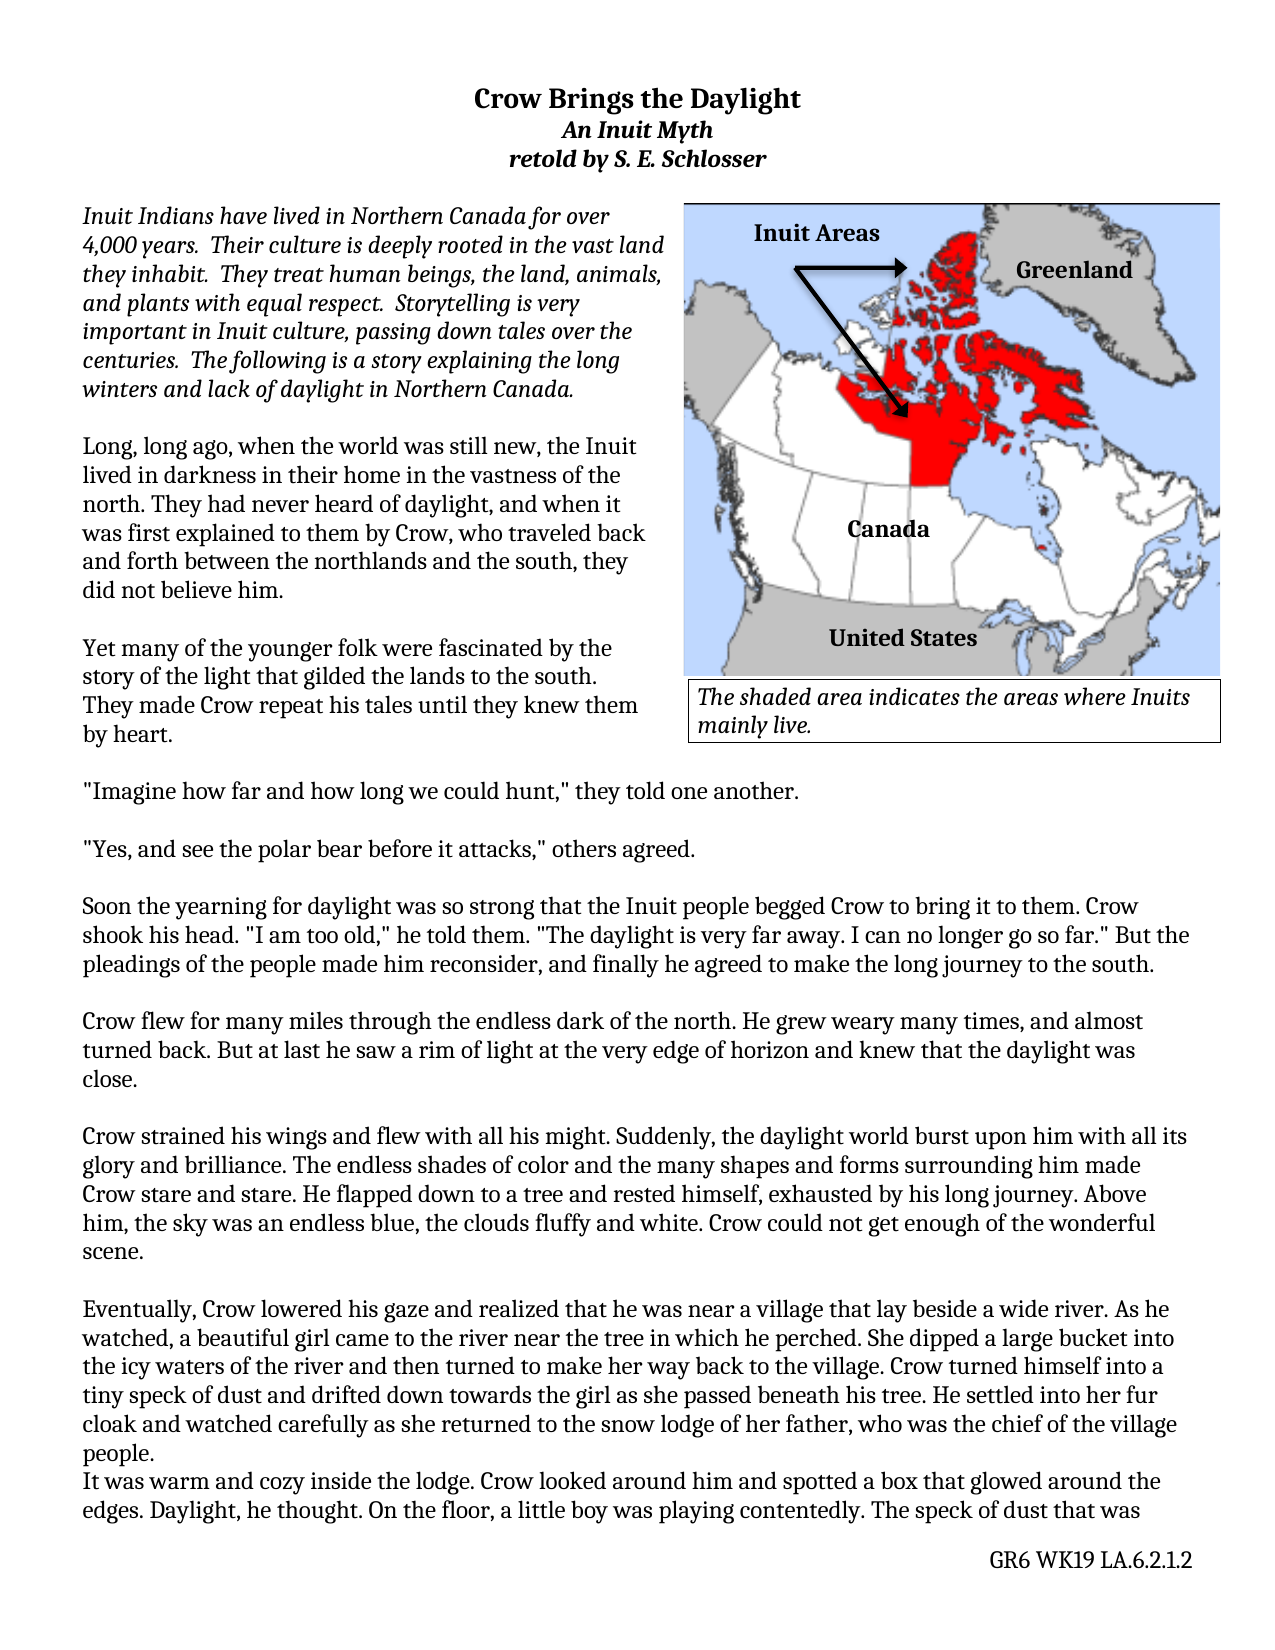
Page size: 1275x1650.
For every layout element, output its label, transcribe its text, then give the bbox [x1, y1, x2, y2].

text "Imagine how far and how long we could hunt," they told one another. [82, 777, 1192, 806]
text retold by S. E. Schlosser [82, 145, 1192, 173]
text Crow flew for many miles through the endless dark of the north. He grew weary many times, and almost turned back. But at last he saw a rim of light at the very edge of horizon and knew that the daylight was close. [82, 1007, 1192, 1093]
text An Inuit Myth [82, 116, 1192, 145]
text Long, long ago, when the world was still new, the Inuit lived in darkness in their home in the vastness of the north. They had never heard of daylight, and when it was first explained to them by Crow, who traveled back and forth between the northlands and the south, they did not believe him. [82, 432, 682, 605]
text They made Crow repeat his tales until they knew them by heart. [82, 691, 1192, 748]
text Eventually, Crow lowered his gaze and realized that he was near a village that lay beside a wide river. As he watched, a beautiful girl came to the river near the tree in which he perched. She dipped a large bucket into the icy waters of the river and then turned to make her way back to the village. Crow turned himself into a tiny speck of dust and drifted down towards the girl as she passed beneath his tree. He settled into her fur cloak and watched carefully as she returned to the snow lodge of her father, who was the chief of the village people. [82, 1295, 1192, 1467]
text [82, 1467, 1192, 1525]
text Inuit Indians have lived in Northern Canada for over 4,000 years. Their culture is deeply rooted in the vast land they inhabit. They treat human beings, the land, animals, and plants with equal respect. Storytelling is very important in Inuit culture, passing down tales over the centuries. The following is a story explaining the long winters and lack of daylight in Northern Canada. [82, 202, 1192, 403]
text "Yes, and see the polar bear before it attacks," others agreed. [82, 835, 1192, 863]
text Crow Brings the Daylight [82, 82, 1192, 116]
text Yet many of the younger folk were fascinated by the story of the light that gilded the lands to the south. [82, 633, 1192, 691]
picture [682, 203, 1219, 674]
text Crow strained his wings and flew with all his might. Suddenly, the daylight world burst upon him with all its glory and brilliance. The endless shades of color and the many shapes and forms surrounding him made Crow stare and stare. He flapped down to a tree and rested himself, exhausted by his long journey. Above him, the sky was an endless blue, the clouds fluffy and white. Crow could not get enough of the wonderful scene. [82, 1122, 1192, 1266]
text Soon the yearning for daylight was so strong that the Inuit people begged Crow to bring it to them. Crow shook his head. "I am too old," he told them. "The daylight is very far away. I can no longer go so far." But the pleadings of the people made him reconsider, and finally he agreed to make the long journey to the south. [82, 892, 1192, 978]
